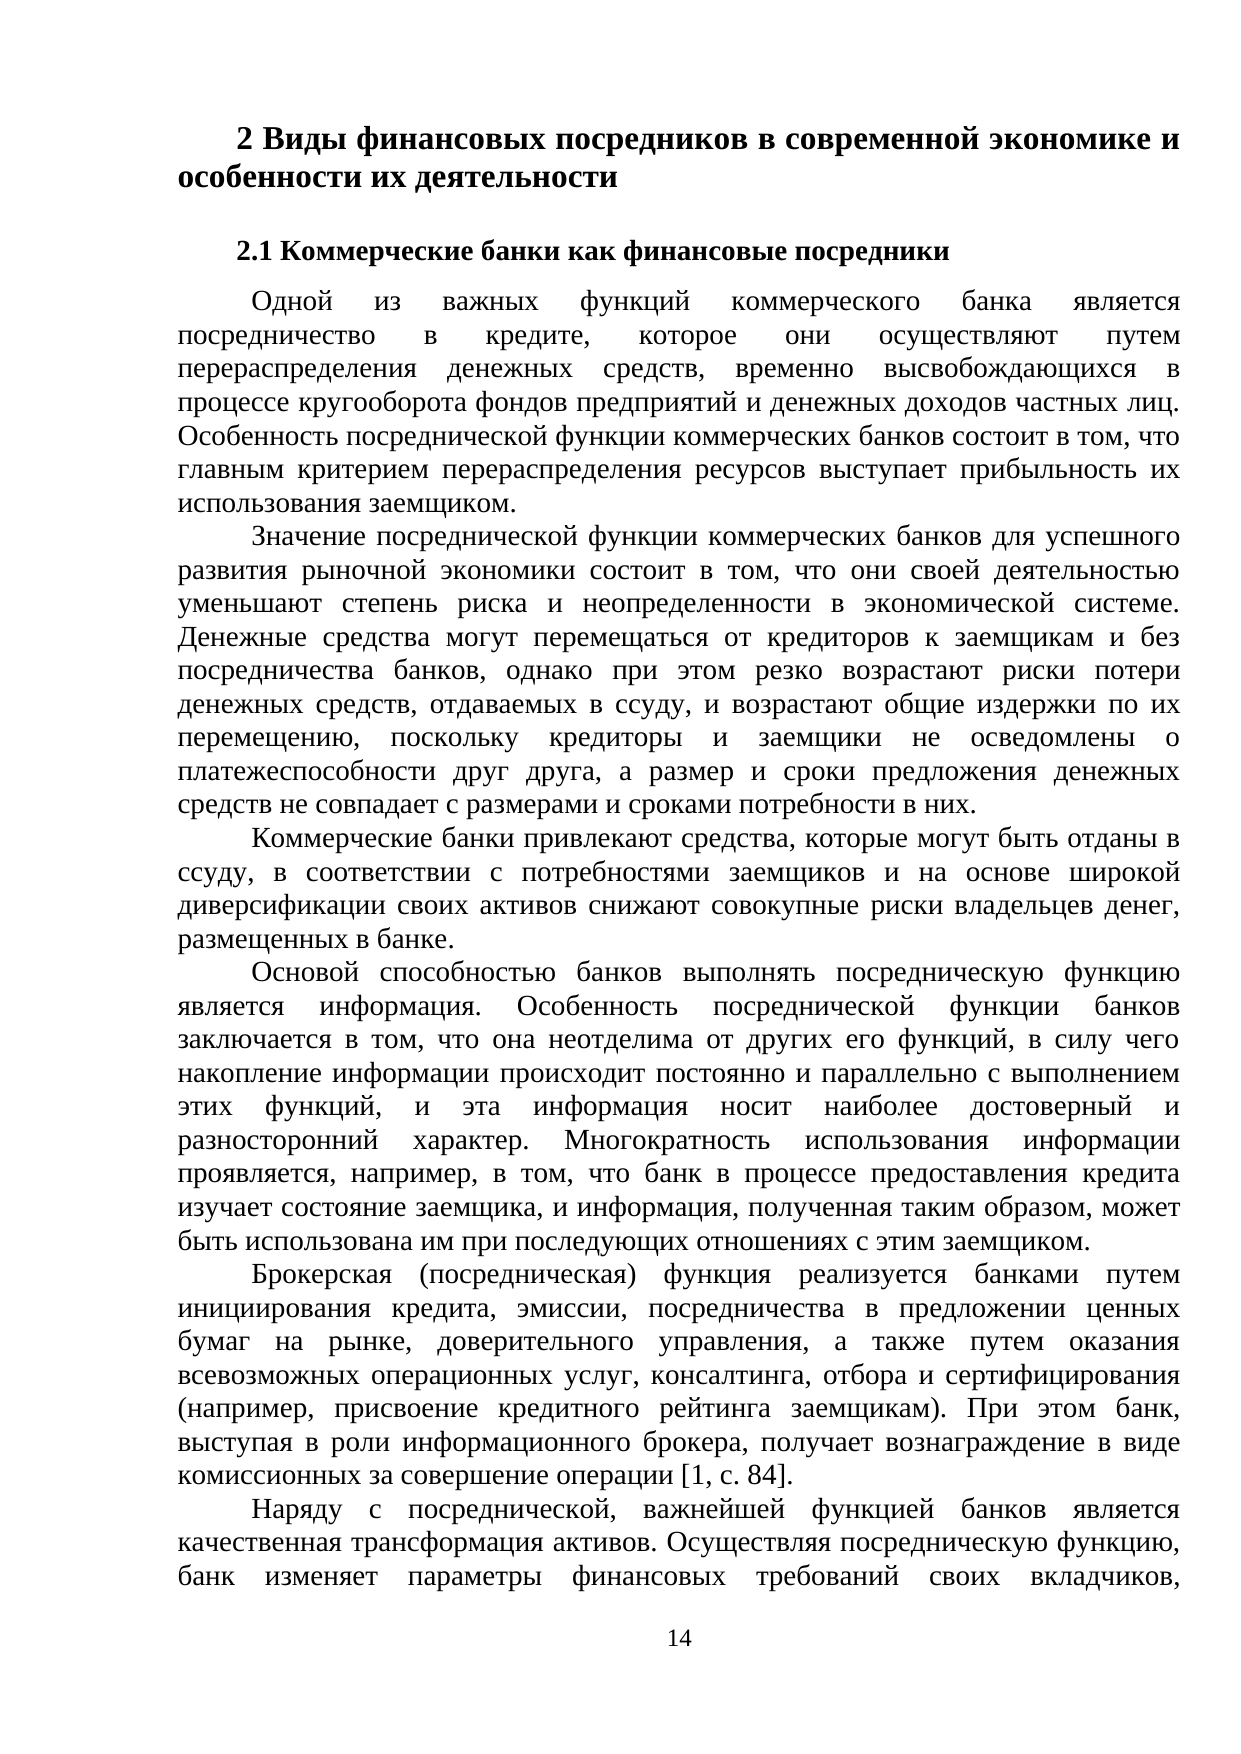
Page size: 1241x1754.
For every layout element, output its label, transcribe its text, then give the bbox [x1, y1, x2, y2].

text Значение посреднической функции коммерческих банков для успешного развития рыночной экономики состоит в том, что они своей деятельностью уменьшают степень риска и неопределенности в экономической системе. Денежные средства могут перемещаться от кредиторов к заемщикам и без посредничества банков, однако при этом резко возрастают риски потери денежных средств, отдаваемых в ссуду, и возрастают общие издержки по их перемещению, поскольку кредиторы и заемщики не осведомлены о платежеспособности друг друга, а размер и сроки предложения денежных средств не совпадает с размерами и сроками потребности в них. [177, 518, 1181, 820]
text Основой способностью банков выполнять посредническую функцию является информация. Особенность посреднической функции банков заключается в том, что она неотделима от других его функций, в силу чего накопление информации происходит постоянно и параллельно с выполнением этих функций, и эта информация носит наиболее достоверный и разносторонний характер. Многократность использования информации проявляется, например, в том, что банк в процессе предоставления кредита изучает состояние заемщика, и информация, полученная таким образом, может быть использована им при последующих отношениях с этим заемщиком. [177, 954, 1181, 1256]
text Одной из важных функций коммерческого банка является посредничество в кредите, которое они осуществляют путем перераспределения денежных средств, временно высвобождающихся в процессе кругооборота фондов предприятий и денежных доходов частных лиц. Особенность посреднической функции коммерческих банков состоит в том, что главным критерием перераспределения ресурсов выступает прибыльность их использования заемщиком. [177, 283, 1181, 518]
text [177, 1491, 1181, 1592]
text Брокерская (посредническая) функция реализуется банками путем инициирования кредита, эмиссии, посредничества в предложении ценных бумаг на рынке, доверительного управления, а также путем оказания всевозможных операционных услуг, консалтинга, отбора и сертифицирования (например, присвоение кредитного рейтинга заемщикам). При этом банк, выступая в роли информационного брокера, получает вознаграждение в виде комиссионных за совершение операции [1, с. 84]. [177, 1256, 1181, 1491]
text 2 Виды финансовых посредников в современной экономике и особенности их деятельности [177, 118, 1181, 195]
text Коммерческие банки привлекают средства, которые могут быть отданы в ссуду, в соответствии с потребностями заемщиков и на основе широкой диверсификации своих активов снижают совокупные риски владельцев денег, размещенных в банке. [177, 820, 1181, 954]
text 2.1 Коммерческие банки как финансовые посредники [177, 233, 1181, 267]
